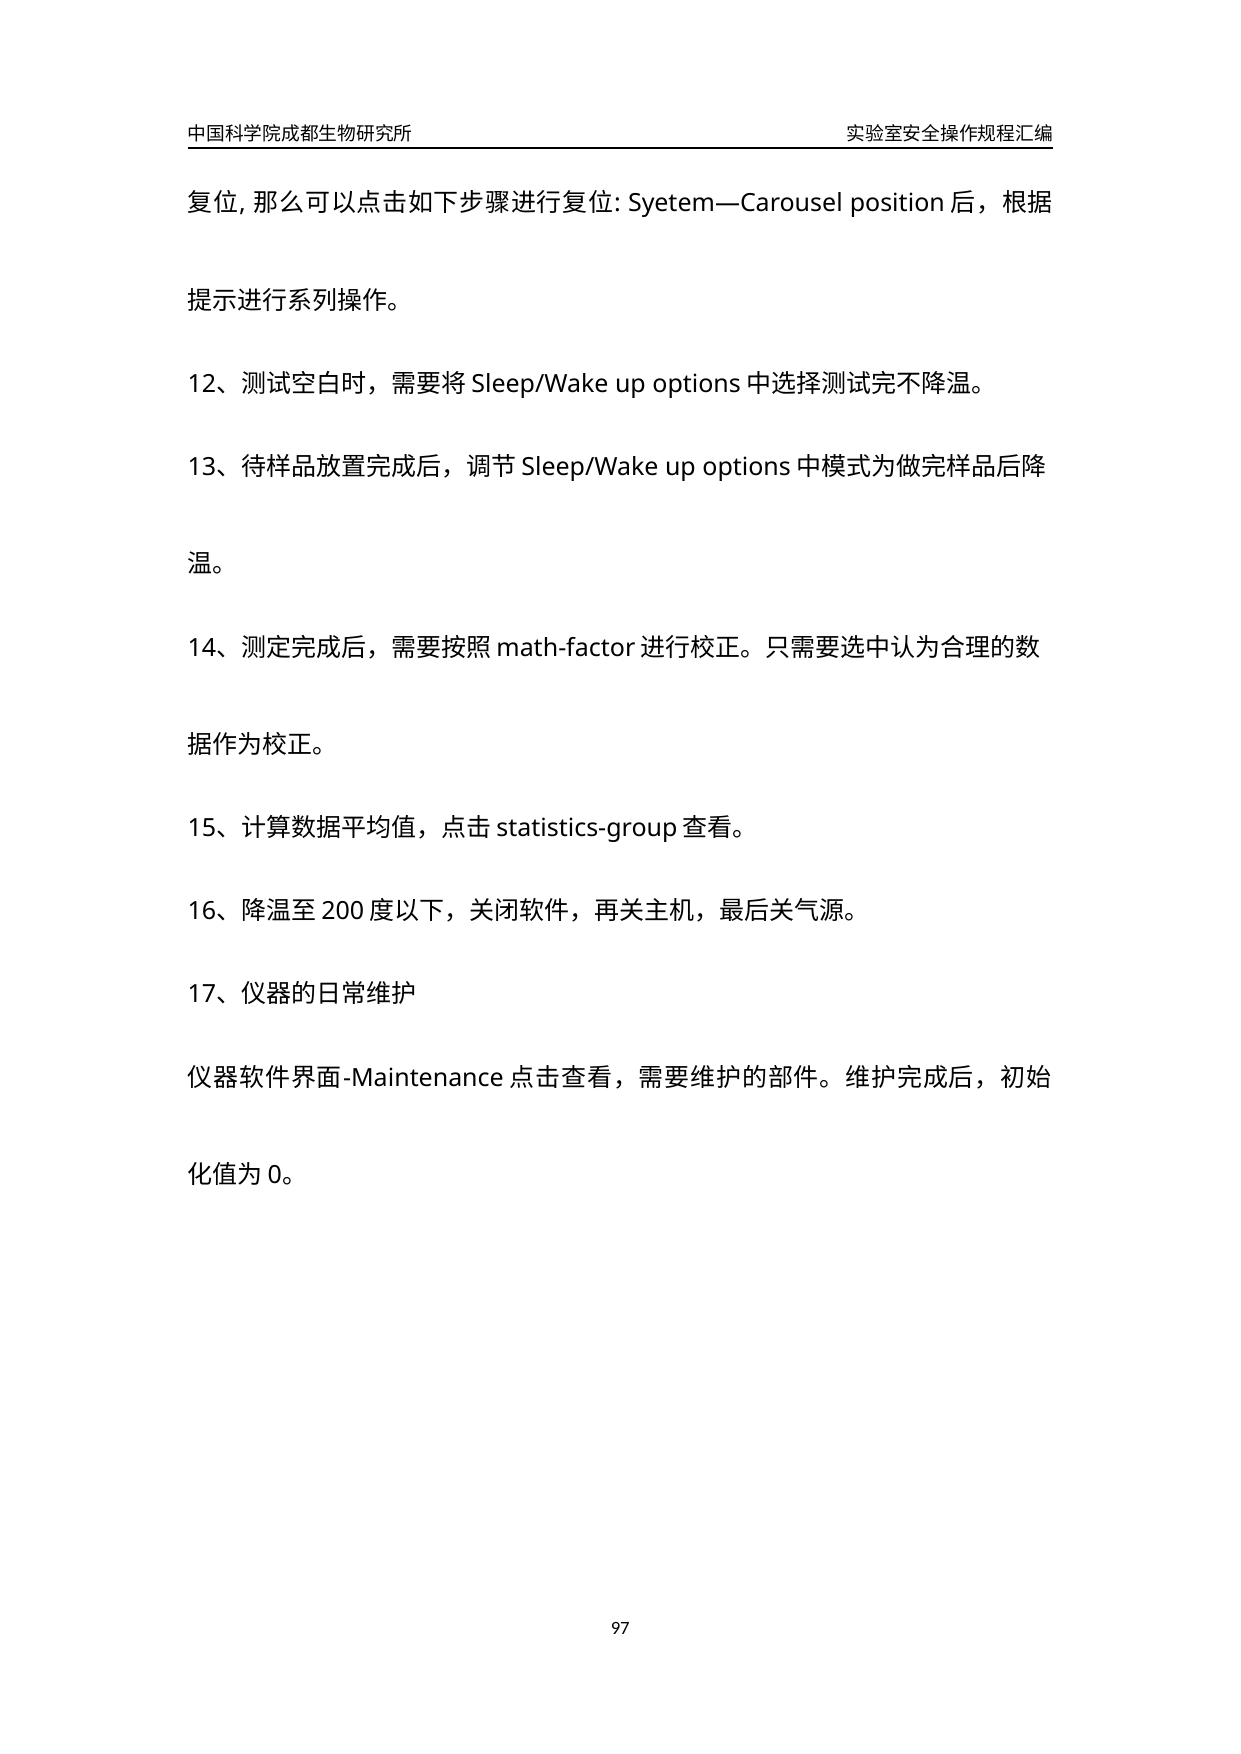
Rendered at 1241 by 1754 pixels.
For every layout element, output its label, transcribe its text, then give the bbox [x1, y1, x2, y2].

text 15、计算数据平均值，点击statistics-group查看。 [187, 793, 1053, 858]
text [187, 168, 1053, 331]
text 12、测试空白时，需要将Sleep/Wake up options中选择测试完不降温。 [187, 349, 1053, 414]
text 13、待样品放置完成后，调节Sleep/Wake up options中模式为做完样品后降温。 [187, 432, 1053, 594]
text 17、仪器的日常维护 [187, 959, 1053, 1024]
text 14、测定完成后，需要按照math-factor进行校正。只需要选中认为合理的数据作为校正。 [187, 613, 1053, 775]
text 16、降温至200度以下，关闭软件，再关主机，最后关气源。 [187, 876, 1053, 941]
text 仪器软件界面-Maintenance点击查看，需要维护的部件。维护完成后，初始化值为0。 [187, 1043, 1053, 1205]
